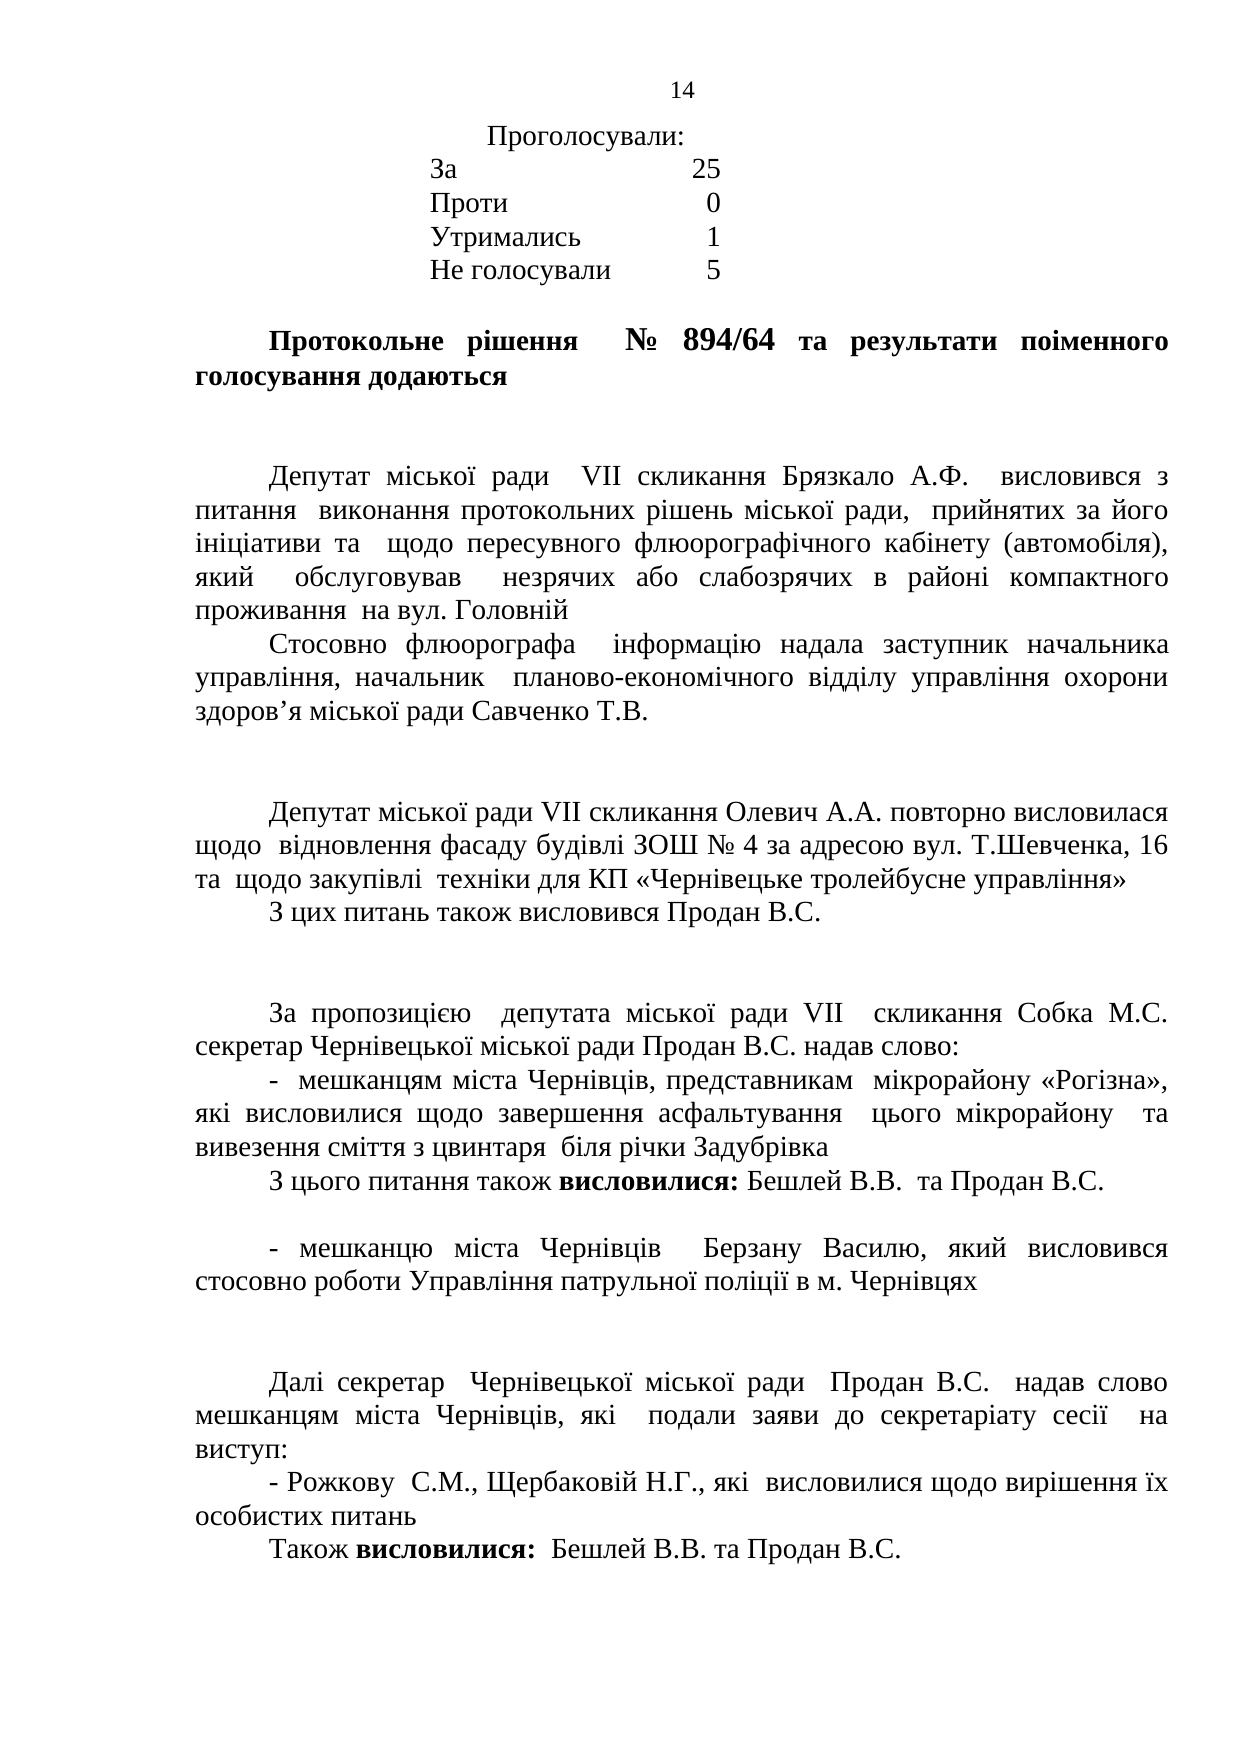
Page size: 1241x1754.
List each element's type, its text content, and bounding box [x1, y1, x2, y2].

table_cell 0 [680, 185, 768, 219]
table_cell 5 [680, 252, 768, 286]
table_cell 1 [680, 219, 768, 252]
table_cell Не голосували [418, 252, 680, 286]
text З цих питань також висловився Продан В.С. [195, 894, 1169, 928]
text Стосовно флюорографа інформацію надала заступник начальника управління, начальник планово-економічного відділу управління охорони здоров’я міської ради Савченко Т.В. [195, 626, 1169, 727]
text - Рожкову С.М., Щербаковій Н.Г., які висловилися щодо вирішення їх особистих питань [195, 1464, 1169, 1532]
text Протокольне рішення № 894/64 та результати поіменного голосування додаються [195, 319, 1169, 391]
text Проголосували: [195, 118, 1169, 152]
text За пропозицією депутата міської ради VІІ скликання Собка М.С. секретар Чернівецької міської ради Продан В.С. надав слово: [195, 995, 1169, 1062]
table_header За [418, 152, 680, 185]
text Також висловилися: Бешлей В.В. та Продан В.С. [195, 1532, 1169, 1565]
table_cell Проти [418, 185, 680, 219]
text Депутат міської ради VІІ скликання Брязкало А.Ф. висловився з питання виконання протокольних рішень міської ради, прийнятих за його ініціативи та щодо пересувного флюорографічного кабінету (автомобіля), який обслуговував незрячих або слабозрячих в районі компактного проживання на вул. Головній [195, 458, 1169, 626]
text - мешканцю міста Чернівців Берзану Василю, який висловився стосовно роботи Управління патрульної поліції в м. Чернівцях [195, 1230, 1169, 1297]
table_header 25 [680, 152, 768, 185]
text Депутат міської ради VІІ скликання Олевич А.А. повторно висловилася щодо відновлення фасаду будівлі ЗОШ № 4 за адресою вул. Т.Шевченка, 16 та щодо закупівлі техніки для КП «Чернівецьке тролейбусне управління» [195, 794, 1169, 894]
text З цього питання також висловилися: Бешлей В.В. та Продан В.С. [195, 1163, 1169, 1196]
table_cell Утримались [418, 219, 680, 252]
text Далі секретар Чернівецької міської ради Продан В.С. надав слово мешканцям міста Чернівців, які подали заяви до секретаріату сесії на виступ: [195, 1364, 1169, 1464]
text - мешканцям міста Чернівців, представникам мікрорайону «Рогізна», які висловилися щодо завершення асфальтування цього мікрорайону та вивезення сміття з цвинтаря біля річки Задубрівка [195, 1062, 1169, 1163]
